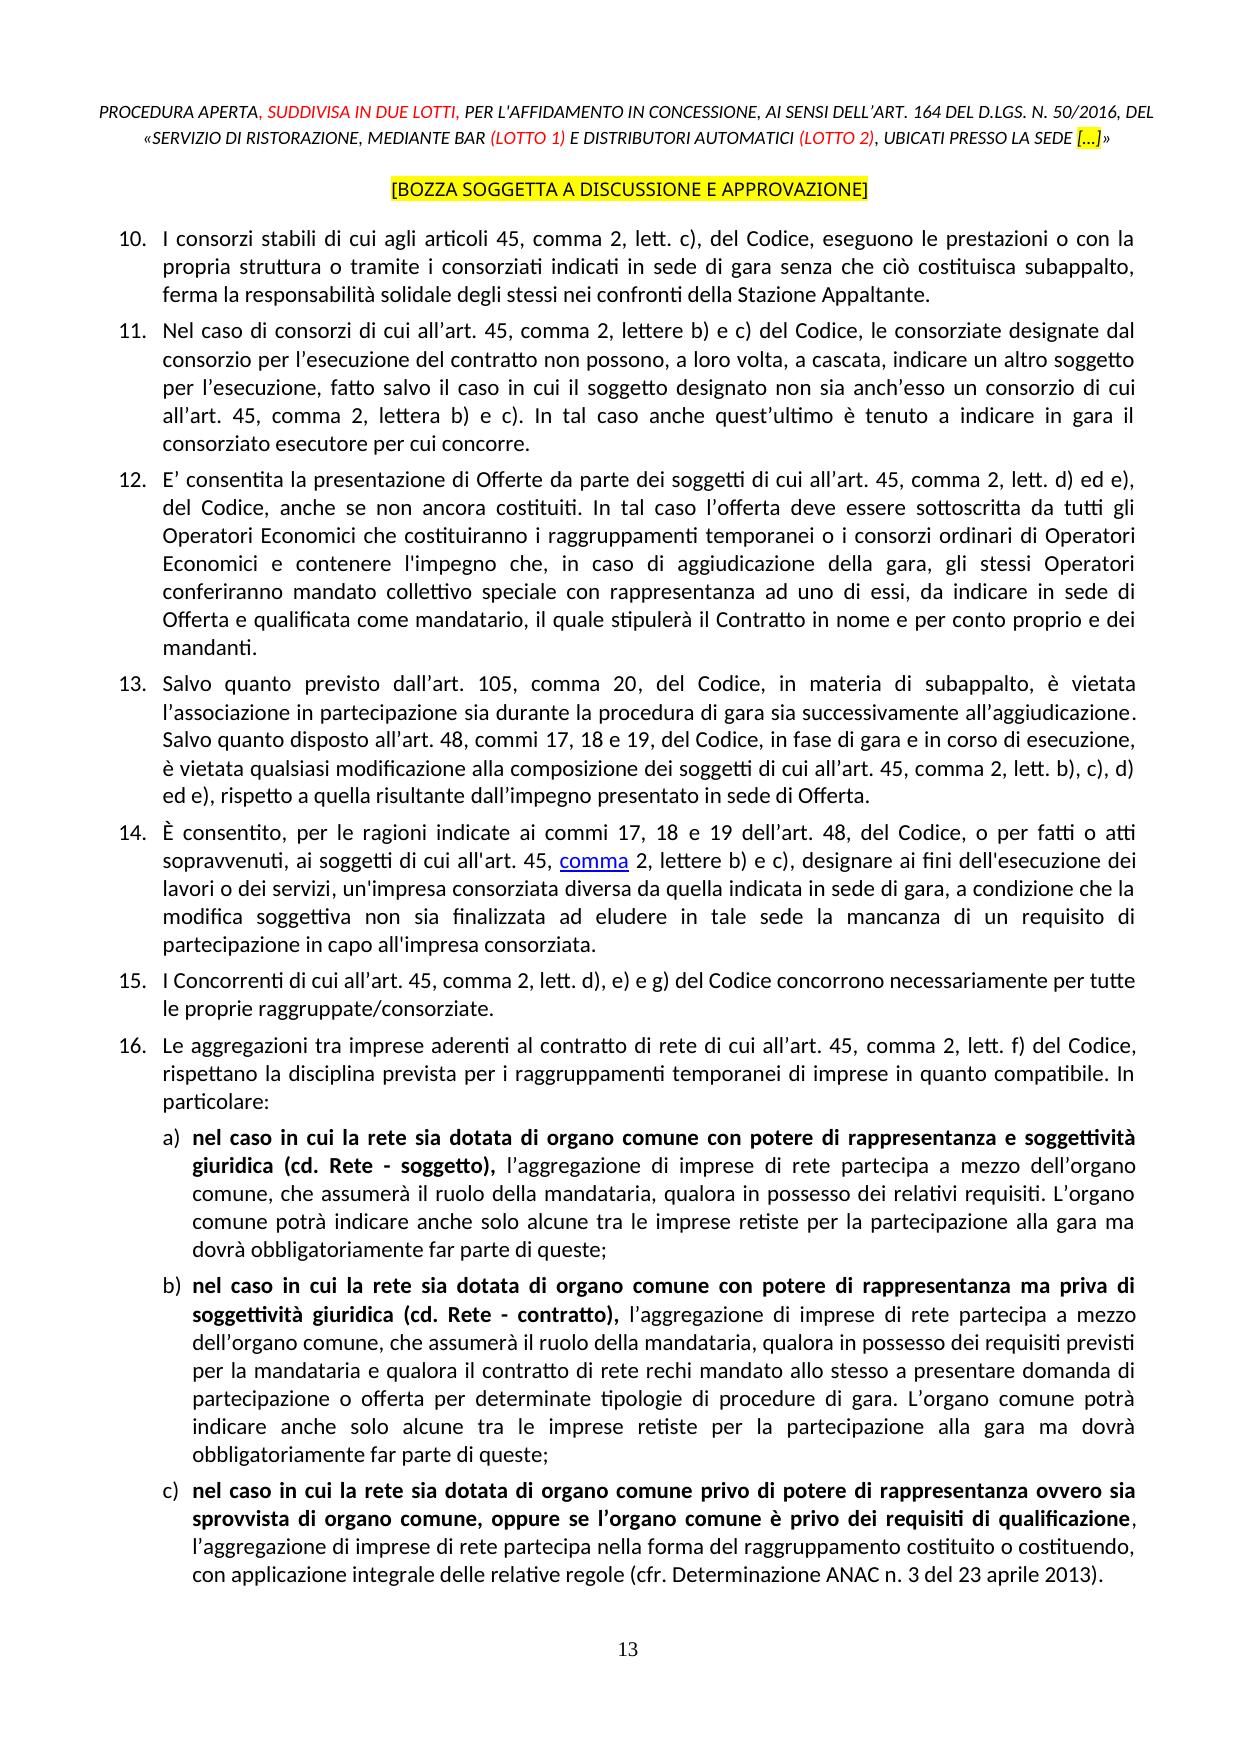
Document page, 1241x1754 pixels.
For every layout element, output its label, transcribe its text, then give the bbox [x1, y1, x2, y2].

list nel caso in cui la rete sia dotata di organo comune privo di potere di rappresentanza ovvero sia sprovvista di organo comune, oppure se l’organo comune è privo dei requisiti di qualificazione, l’aggregazione di imprese di rete partecipa nella forma del raggruppamento costituito o costituendo, con applicazione integrale delle relative regole (cfr. Determinazione ANAC n. 3 del 23 aprile 2013). [162, 1476, 1137, 1588]
list nel caso in cui la rete sia dotata di organo comune con potere di rappresentanza ma priva di soggettività giuridica (cd. Rete - contratto), l’aggregazione di imprese di rete partecipa a mezzo dell’organo comune, che assumerà il ruolo della mandataria, qualora in possesso dei requisiti previsti per la mandataria e qualora il contratto di rete rechi mandato allo stesso a presentare domanda di partecipazione o offerta per determinate tipologie di procedure di gara. L’organo comune potrà indicare anche solo alcune tra le imprese retiste per la partecipazione alla gara ma dovrà obbligatoriamente far parte di queste; [162, 1272, 1137, 1468]
list E’ consentita la presentazione di Offerte da parte dei soggetti di cui all’art. 45, comma 2, lett. d) ed e), del Codice, anche se non ancora costituiti. In tal caso l’offerta deve essere sottoscritta da tutti gli Operatori Economici che costituiranno i raggruppamenti temporanei o i consorzi ordinari di Operatori Economici e contenere l'impegno che, in caso di aggiudicazione della gara, gli stessi Operatori conferiranno mandato collettivo speciale con rappresentanza ad uno di essi, da indicare in sede di Offerta e qualificata come mandatario, il quale stipulerà il Contratto in nome e per conto proprio e dei mandanti. [118, 465, 1137, 661]
list nel caso in cui la rete sia dotata di organo comune con potere di rappresentanza e soggettività giuridica (cd. Rete - soggetto), l’aggregazione di imprese di rete partecipa a mezzo dell’organo comune, che assumerà il ruolo della mandataria, qualora in possesso dei relativi requisiti. L’organo comune potrà indicare anche solo alcune tra le imprese retiste per la partecipazione alla gara ma dovrà obbligatoriamente far parte di queste; [162, 1123, 1137, 1263]
list È consentito, per le ragioni indicate ai commi 17, 18 e 19 dell’art. 48, del Codice, o per fatti o atti sopravvenuti, ai soggetti di cui all'art. 45, comma 2, lettere b) e c), designare ai fini dell'esecuzione dei lavori o dei servizi, un'impresa consorziata diversa da quella indicata in sede di gara, a condizione che la modifica soggettiva non sia finalizzata ad eludere in tale sede la mancanza di un requisito di partecipazione in capo all'impresa consorziata. [118, 818, 1137, 958]
list I Concorrenti di cui all’art. 45, comma 2, lett. d), e) e g) del Codice concorrono necessariamente per tutte le proprie raggruppate/consorziate. [118, 966, 1137, 1022]
list I consorzi stabili di cui agli articoli 45, comma 2, lett. c), del Codice, eseguono le prestazioni o con la propria struttura o tramite i consorziati indicati in sede di gara senza che ciò costituisca subappalto, ferma la responsabilità solidale degli stessi nei confronti della Stazione Appaltante. [118, 224, 1137, 308]
list Nel caso di consorzi di cui all’art. 45, comma 2, lettere b) e c) del Codice, le consorziate designate dal consorzio per l’esecuzione del contratto non possono, a loro volta, a cascata, indicare un altro soggetto per l’esecuzione, fatto salvo il caso in cui il soggetto designato non sia anch’esso un consorzio di cui all’art. 45, comma 2, lettera b) e c). In tal caso anche quest’ultimo è tenuto a indicare in gara il consorziato esecutore per cui concorre. [118, 317, 1137, 457]
list Le aggregazioni tra imprese aderenti al contratto di rete di cui all’art. 45, comma 2, lett. f) del Codice, rispettano la disciplina prevista per i raggruppamenti temporanei di imprese in quanto compatibile. In particolare: [118, 1031, 1137, 1115]
list Salvo quanto previsto dall’art. 105, comma 20, del Codice, in materia di subappalto, è vietata l’associazione in partecipazione sia durante la procedura di gara sia successivamente all’aggiudicazione. Salvo quanto disposto all’art. 48, commi 17, 18 e 19, del Codice, in fase di gara e in corso di esecuzione, è vietata qualsiasi modificazione alla composizione dei soggetti di cui all’art. 45, comma 2, lett. b), c), d) ed e), rispetto a quella risultante dall’impegno presentato in sede di Offerta. [118, 669, 1137, 810]
